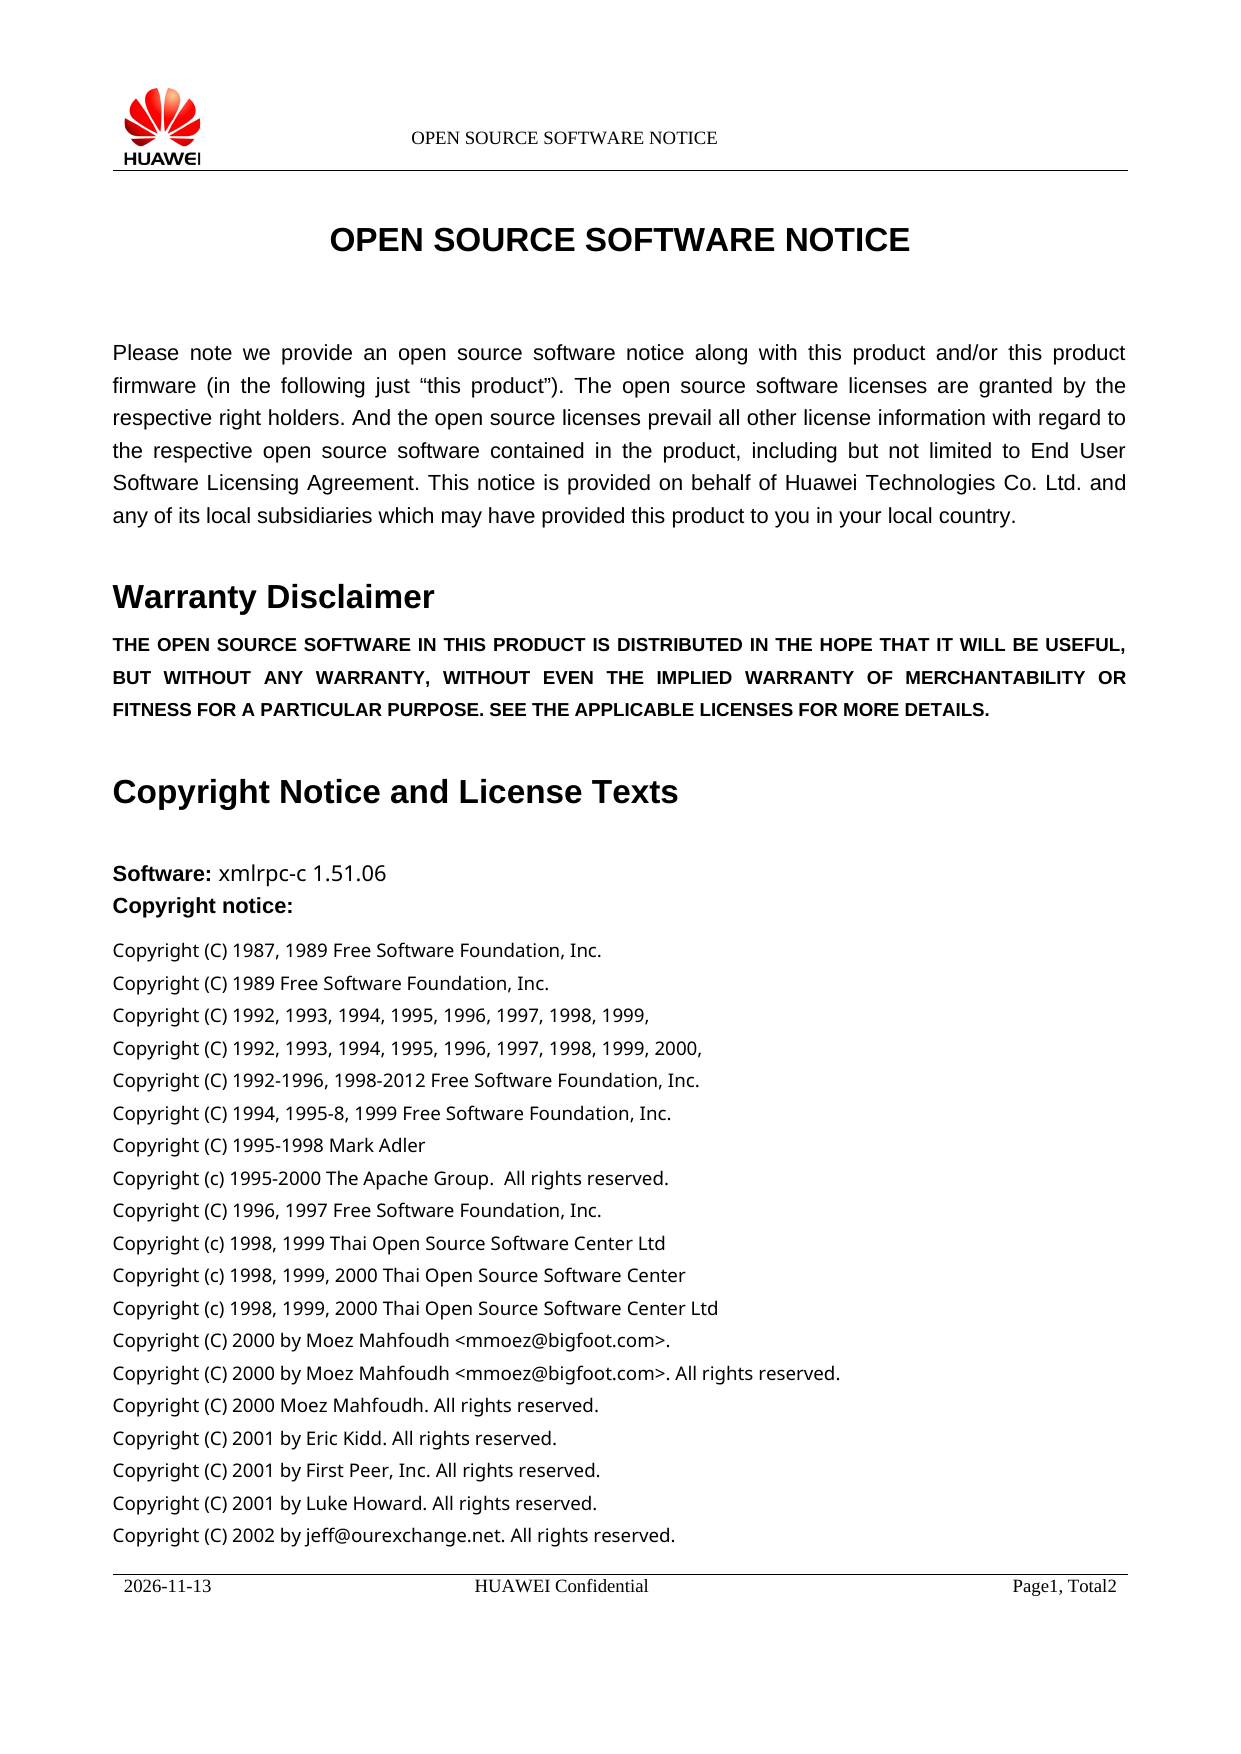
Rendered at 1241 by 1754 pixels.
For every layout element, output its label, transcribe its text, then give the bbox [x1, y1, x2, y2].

text Copyright (C) 1992, 1993, 1994, 1995, 1996, 1997, 1998, 1999, [112, 999, 1128, 1031]
text Copyright notice: [112, 889, 1128, 921]
text Copyright (C) 2000 Moez Mahfoudh. All rights reserved. [112, 1389, 1128, 1421]
picture [124, 88, 201, 165]
text Copyright (C) 1996, 1997 Free Software Foundation, Inc. [112, 1194, 1128, 1226]
text Copyright (C) 2000 by Moez Mahfoudh <mmoez@bigfoot.com>. [112, 1324, 1128, 1356]
text Please note we provide an open source software notice along with this product and/or this product firmware (in the following just “this product”). The open source software licenses are granted by the respective right holders. And the open source licenses prevail all other license information with regard to the respective open source software contained in the product, including but not limited to End User Software Licensing Agreement. This notice is provided on behalf of Huawei Technologies Co. Ltd. and any of its local subsidiaries which may have provided this product to you in your local country. [112, 336, 1128, 531]
text Copyright (C) 2000 by Moez Mahfoudh <mmoez@bigfoot.com>. All rights reserved. [112, 1356, 1128, 1389]
text Copyright (c) 1995-2000 The Apache Group. All rights reserved. [112, 1161, 1128, 1194]
text Copyright (c) 1998, 1999 Thai Open Source Software Center Ltd [112, 1226, 1128, 1259]
text Copyright (C) 1995-1998 Mark Adler [112, 1129, 1128, 1161]
text Copyright Notice and License Texts [112, 759, 1128, 824]
text Copyright (C) 1987, 1989 Free Software Foundation, Inc. [112, 934, 1128, 966]
text Copyright (c) 1998, 1999, 2000 Thai Open Source Software Center Ltd [112, 1291, 1128, 1324]
text Copyright (C) 1994, 1995-8, 1999 Free Software Foundation, Inc. [112, 1096, 1128, 1129]
text Copyright (c) 1998, 1999, 2000 Thai Open Source Software Center [112, 1259, 1128, 1291]
text The open source software in this product is distributed in the hope that it will be useful, but WITHOUT ANY WARRANTY, without even the implied warranty of MERCHANTABILITY or FITNESS FOR A PARTICULAR PURPOSE. See the applicable licenses for more details. [112, 629, 1128, 726]
text Copyright (C) 1989 Free Software Foundation, Inc. [112, 966, 1128, 999]
text Copyright (C) 2001 by Luke Howard. All rights reserved. [112, 1486, 1128, 1519]
text Warranty Disclaimer [112, 564, 1128, 629]
text Copyright (C) 1992, 1993, 1994, 1995, 1996, 1997, 1998, 1999, 2000, [112, 1031, 1128, 1064]
text OPEN SOURCE SOFTWARE NOTICE [112, 206, 1128, 271]
text Copyright (C) 2001 by Eric Kidd. All rights reserved. [112, 1421, 1128, 1454]
text Copyright (C) 1992-1996, 1998-2012 Free Software Foundation, Inc. [112, 1064, 1128, 1096]
text Copyright (C) 2002 by jeff@ourexchange.net. All rights reserved. [112, 1519, 1128, 1551]
title Software: xmlrpc-c 1.51.06 [112, 856, 1128, 889]
text Copyright (C) 2001 by First Peer, Inc. All rights reserved. [112, 1454, 1128, 1486]
